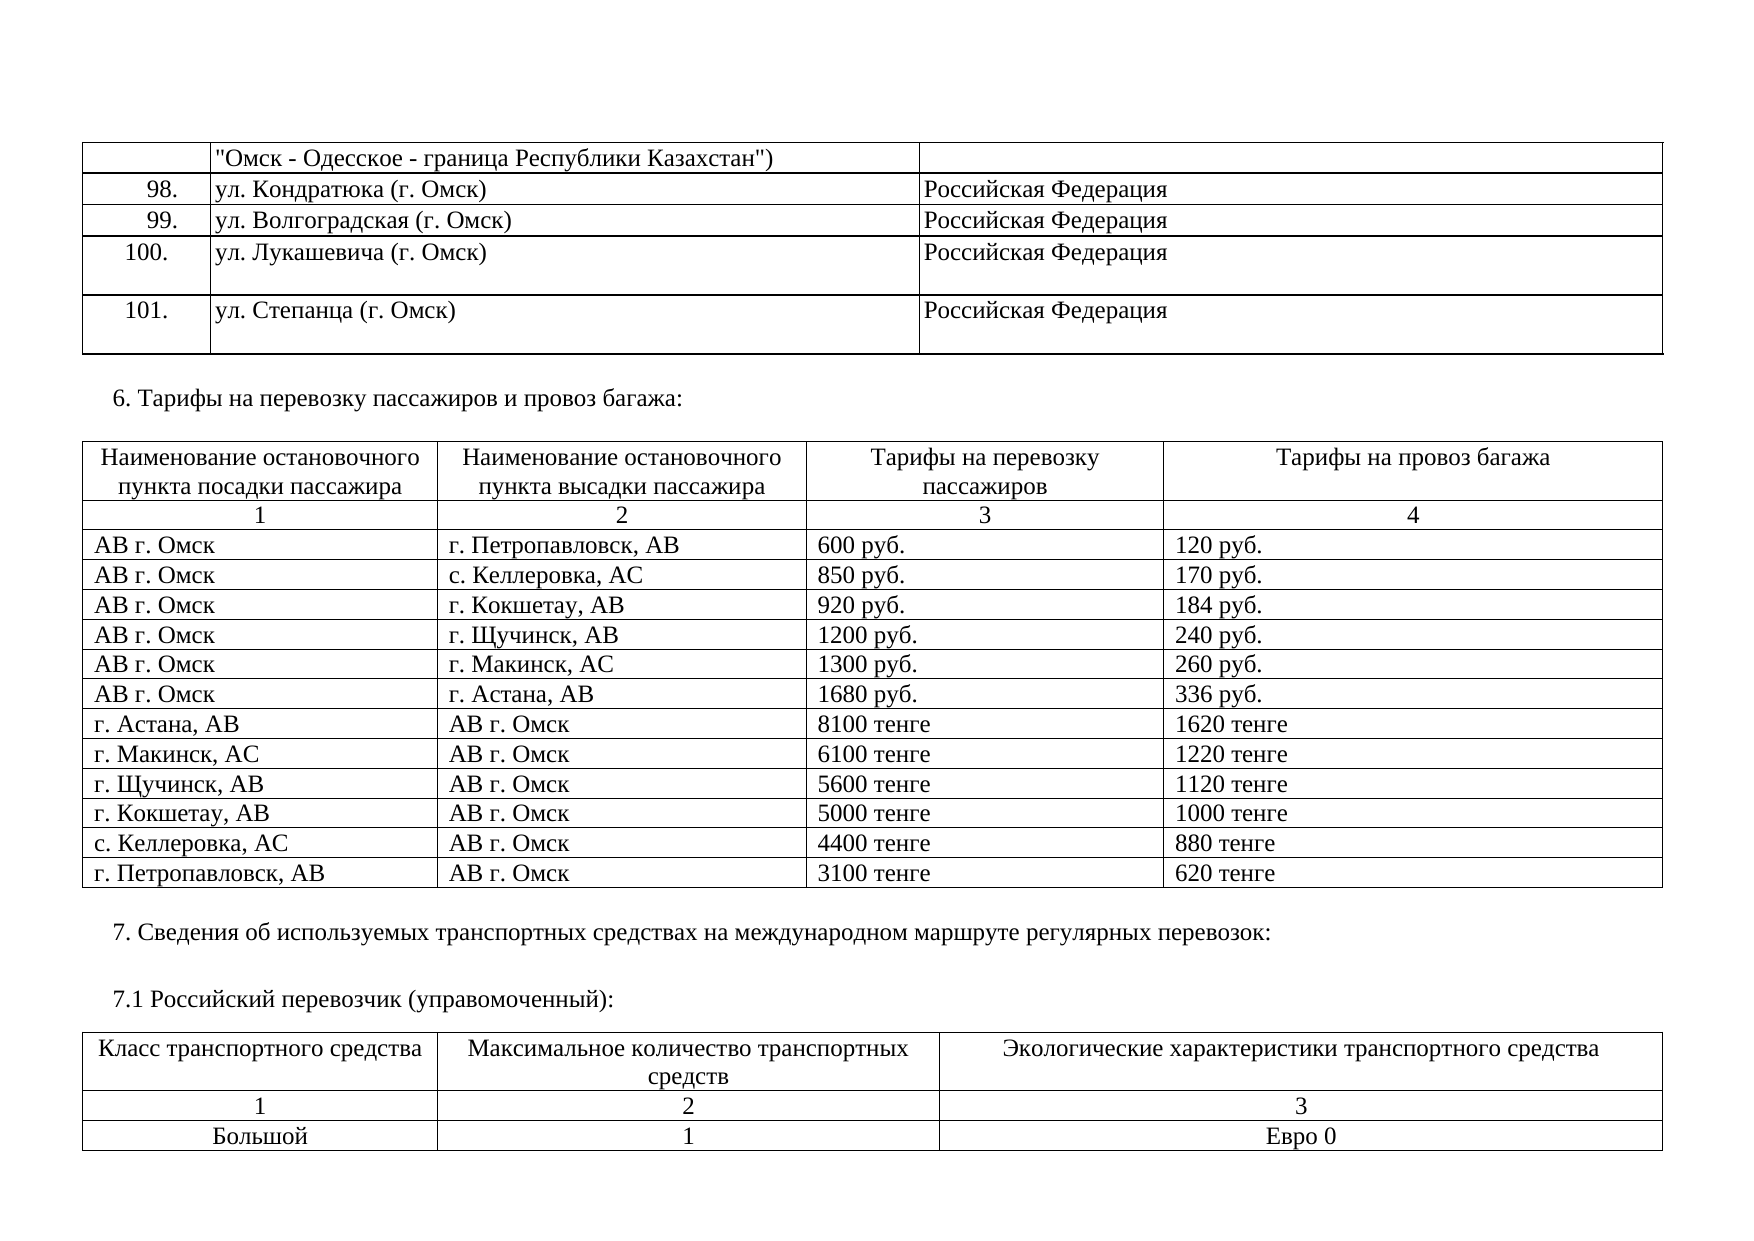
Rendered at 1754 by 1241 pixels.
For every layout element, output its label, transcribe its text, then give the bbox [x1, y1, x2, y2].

table_cell 4400 тенге [807, 828, 1163, 857]
table_cell АВ г. Омск [83, 530, 437, 559]
table_cell АВ г. Омск [438, 709, 806, 738]
table_cell 2 [438, 501, 806, 529]
table_cell АВ г. Омск [438, 858, 806, 887]
table_cell АВ г. Омск [83, 590, 437, 619]
table_cell 3 [940, 1091, 1662, 1120]
table_cell 336 руб. [1164, 679, 1662, 708]
table_cell 620 тенге [1164, 858, 1662, 887]
table_cell 2 [438, 1091, 939, 1120]
table_cell 3 [807, 501, 1163, 529]
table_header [940, 1033, 1662, 1090]
table_cell г. Петропавловск, АВ [438, 530, 806, 559]
table_cell г. Астана, АВ [438, 679, 806, 708]
table_header Наименование остановочного пункта высадки пассажира [438, 442, 806, 499]
table_cell ул. Лукашевича (г. Омск) [211, 237, 919, 294]
text 7. Сведения об используемых транспортных средствах на международном маршруте регулярных перевозок: [112, 917, 1695, 945]
table_cell АВ г. Омск [438, 828, 806, 857]
table_cell [83, 237, 210, 294]
table_cell АВ г. Омск [438, 799, 806, 827]
table_header Класс транспортного средства [83, 1033, 437, 1090]
table_cell 1 [83, 501, 437, 529]
table_header Тарифы на перевозку пассажиров [807, 442, 1163, 499]
table_cell 1 [83, 1091, 437, 1120]
table_cell 850 руб. [807, 560, 1163, 589]
table_cell 8100 тенге [807, 709, 1163, 738]
table_cell г. Щучинск, АВ [438, 620, 806, 648]
table_cell АВ г. Омск [438, 769, 806, 797]
table_cell ул. Степанца (г. Омск) [211, 296, 919, 353]
table_cell Российская Федерация [920, 205, 1662, 235]
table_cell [920, 143, 1662, 172]
text 6. Тарифы на перевозку пассажиров и провоз багажа: [112, 383, 1695, 412]
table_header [438, 1033, 939, 1090]
table_cell 1 [438, 1121, 939, 1150]
table_header Тарифы на провоз багажа [1164, 442, 1662, 499]
table_cell 170 руб. [1164, 560, 1662, 589]
table_header Наименование остановочного пункта посадки пассажира [83, 442, 437, 499]
table_cell 5600 тенге [807, 769, 1163, 797]
table_cell г. Петропавловск, АВ [83, 858, 437, 887]
table_cell 5000 тенге [807, 799, 1163, 827]
table_cell 1120 тенге [1164, 769, 1662, 797]
table_cell [83, 296, 210, 353]
table_cell ул. Волгоградская (г. Омск) [211, 205, 919, 235]
table_cell Евро 0 [940, 1121, 1662, 1150]
table_cell г. Макинск, АС [83, 739, 437, 768]
table_cell 240 руб. [1164, 620, 1662, 648]
table_cell 3100 тенге [807, 858, 1163, 887]
table_cell с. Келлеровка, АС [83, 828, 437, 857]
table_cell 120 руб. [1164, 530, 1662, 559]
table_cell Российская Федерация [920, 296, 1662, 353]
table_cell г. Кокшетау, АВ [83, 799, 437, 827]
table_cell АВ г. Омск [83, 560, 437, 589]
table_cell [211, 143, 919, 172]
table_cell г. Щучинск, АВ [83, 769, 437, 797]
table_cell 4 [1164, 501, 1662, 529]
table_cell с. Келлеровка, АС [438, 560, 806, 589]
table_cell [83, 174, 210, 203]
table_cell 184 руб. [1164, 590, 1662, 619]
table_cell Российская Федерация [920, 237, 1662, 294]
table_cell 1300 руб. [807, 650, 1163, 678]
table_cell 260 руб. [1164, 650, 1662, 678]
table_cell [83, 143, 210, 172]
table_cell г. Кокшетау, АВ [438, 590, 806, 619]
table_cell 1620 тенге [1164, 709, 1662, 738]
table_cell Российская Федерация [920, 174, 1662, 203]
table_cell АВ г. Омск [83, 679, 437, 708]
table_cell 1220 тенге [1164, 739, 1662, 768]
table_cell Большой [83, 1121, 437, 1150]
table_cell г. Астана, АВ [83, 709, 437, 738]
table_cell 880 тенге [1164, 828, 1662, 857]
table_cell АВ г. Омск [438, 739, 806, 768]
table_cell 1680 руб. [807, 679, 1163, 708]
table_cell 600 руб. [807, 530, 1163, 559]
table_cell 920 руб. [807, 590, 1163, 619]
table_cell АВ г. Омск [83, 620, 437, 648]
table_cell г. Макинск, АС [438, 650, 806, 678]
table_cell 1000 тенге [1164, 799, 1662, 827]
table_cell АВ г. Омск [83, 650, 437, 678]
table_cell ул. Кондратюка (г. Омск) [211, 174, 919, 203]
table_cell 6100 тенге [807, 739, 1163, 768]
table_cell [83, 205, 210, 235]
table_cell 1200 руб. [807, 620, 1163, 648]
text 7.1 Российский перевозчик (управомоченный): [112, 984, 1695, 1012]
